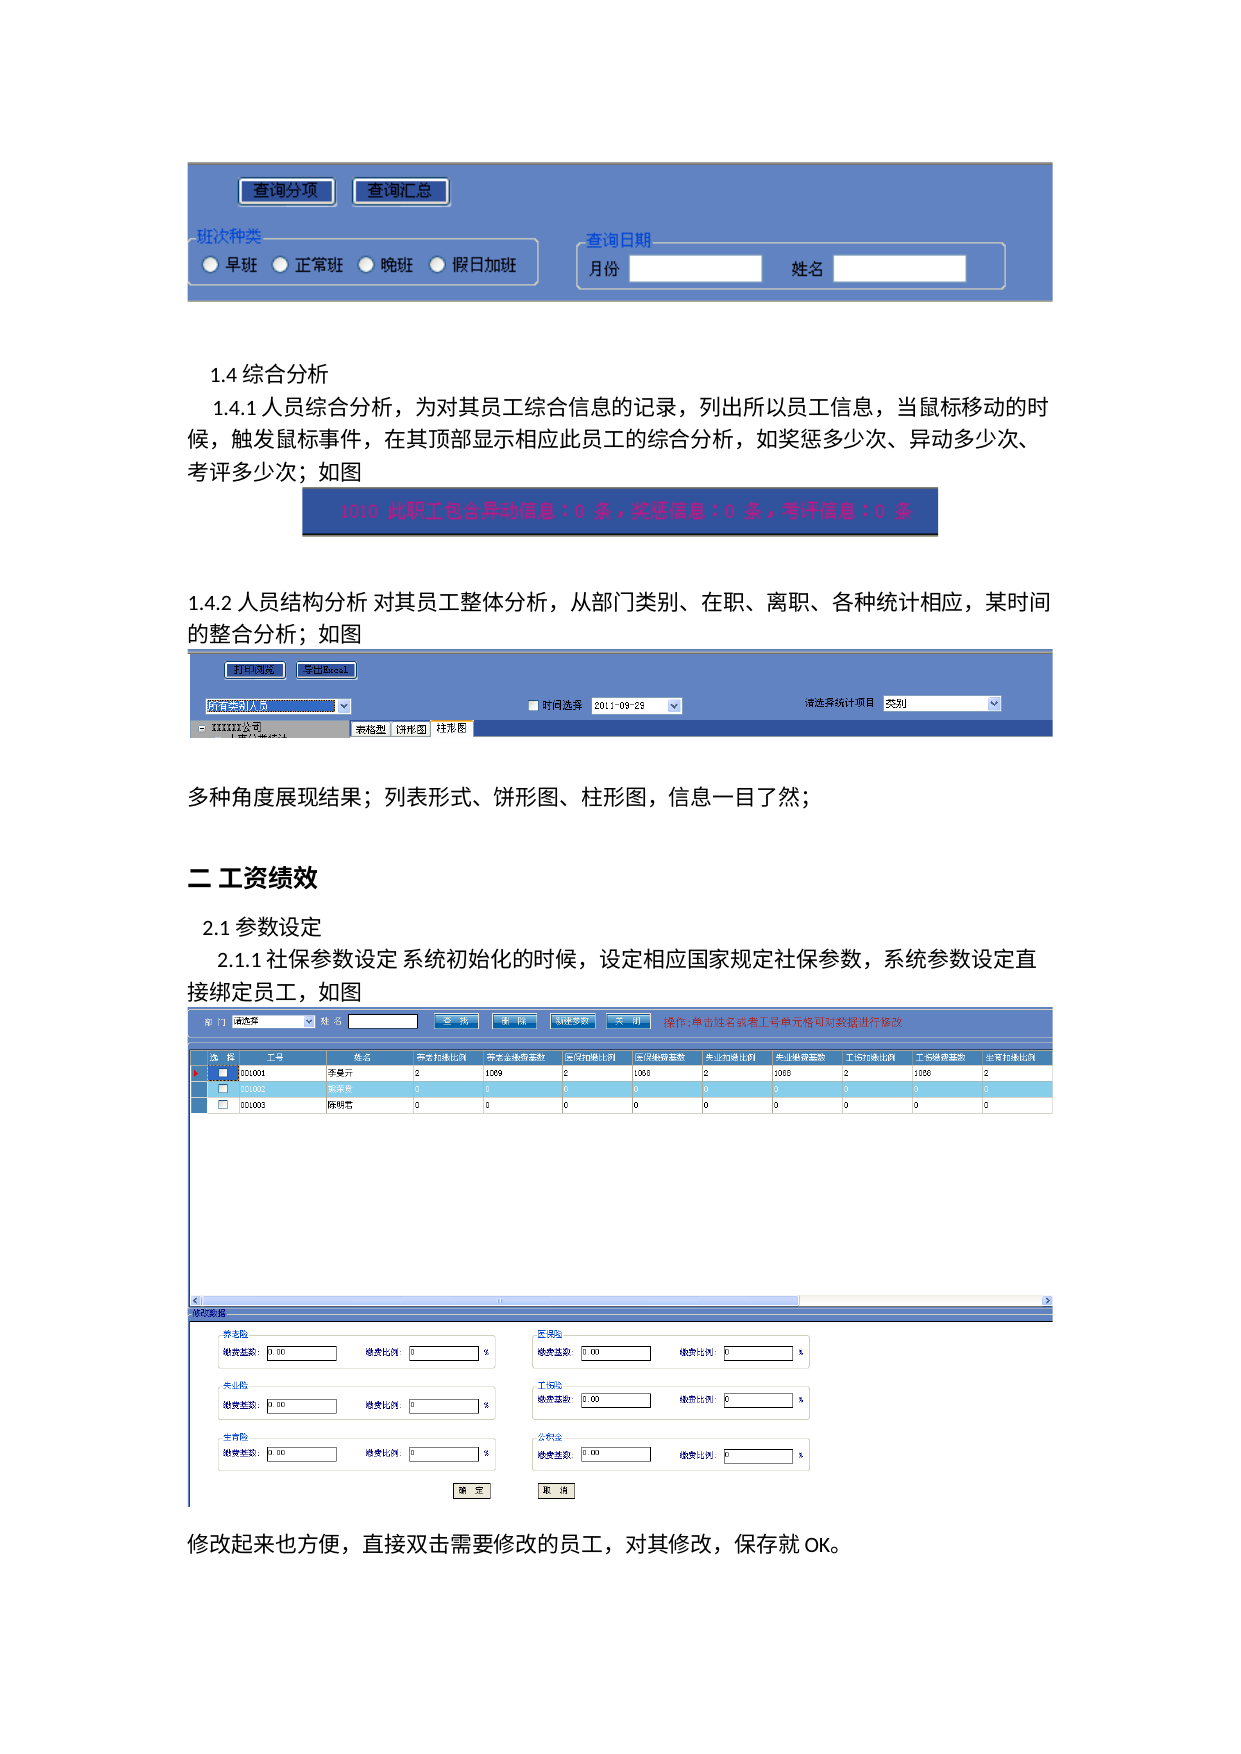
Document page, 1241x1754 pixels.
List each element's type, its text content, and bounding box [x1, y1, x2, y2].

picture [187, 649, 1053, 738]
picture [187, 1007, 1053, 1507]
text 多种角度展现结果；列表形式、饼形图、柱形图，信息一目了然； [187, 779, 1053, 812]
text 修改起来也方便，直接双击需要修改的员工，对其修改，保存就OK。 [187, 1527, 1053, 1559]
text 1.4.2 人员结构分析 对其员工整体分析，从部门类别、在职、离职、各种统计相应，某时间的整合分析；如图 [187, 584, 1053, 649]
picture [187, 162, 1053, 302]
picture [302, 487, 939, 537]
text 2.1.1 社保参数设定 系统初始化的时候，设定相应国家规定社保参数，系统参数设定直接绑定员工，如图 [187, 942, 1053, 1007]
text 1.4 综合分析 [187, 357, 1053, 389]
text 2.1 参数设定 [187, 909, 1053, 942]
text 二 工资绩效 [187, 844, 1053, 909]
text 1.4.1 人员综合分析，为对其员工综合信息的记录，列出所以员工信息，当鼠标移动的时候，触发鼠标事件，在其顶部显示相应此员工的综合分析，如奖惩多少次、异动多少次、考评多少次；如图 [187, 389, 1053, 487]
